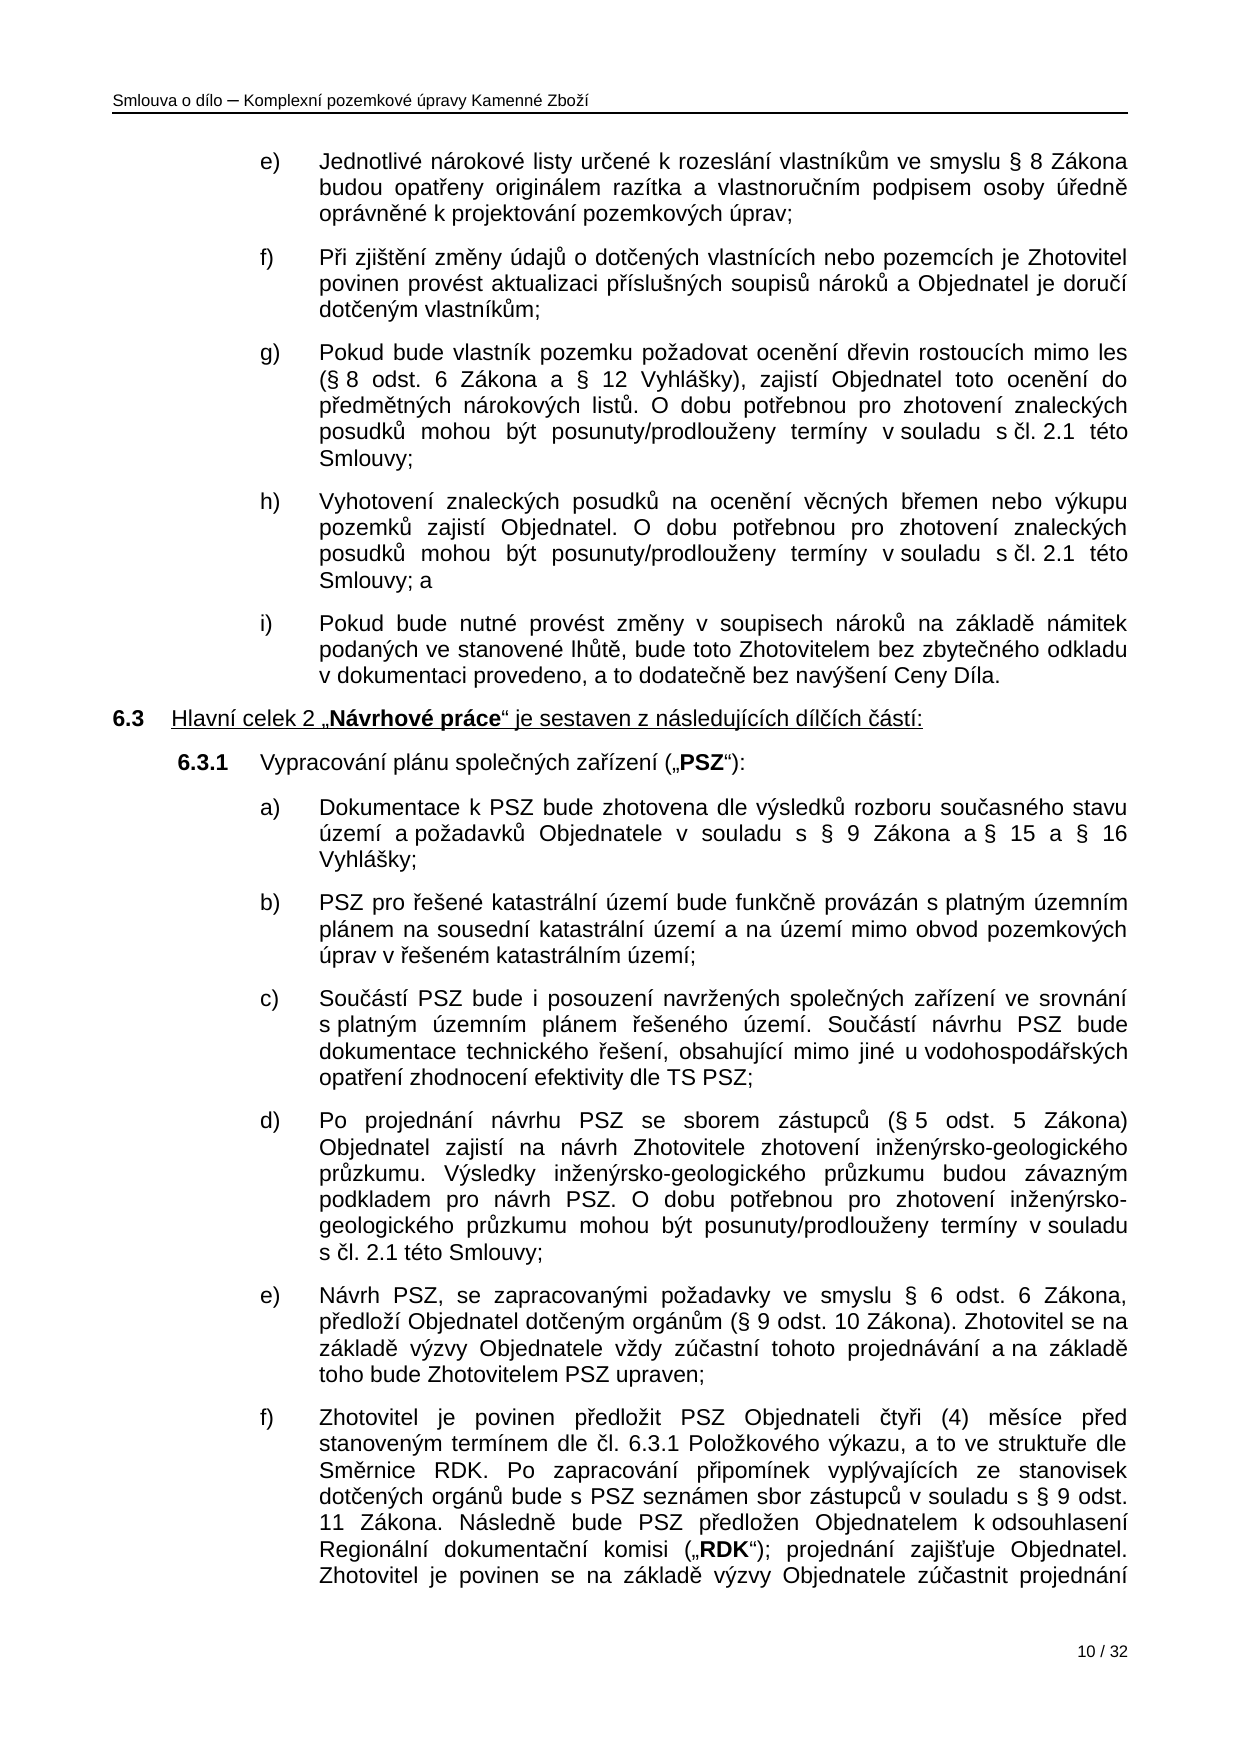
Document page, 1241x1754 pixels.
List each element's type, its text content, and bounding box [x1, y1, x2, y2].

list Jednotlivé nárokové listy určené k rozeslání vlastníkům ve smyslu § 8 Zákona budou opatřeny originálem razítka a vlastnoručním podpisem osoby úředně oprávněné k projektování pozemkových úprav; [260, 148, 1128, 227]
list Návrh PSZ, se zapracovanými požadavky ve smyslu § 6 odst. 6 Zákona, předloží Objednatel dotčeným orgánům (§ 9 odst. 10 Zákona). Zhotovitel se na základě výzvy Objednatele vždy zúčastní tohoto projednávání a na základě toho bude Zhotovitelem PSZ upraven; [260, 1282, 1128, 1387]
list Dokumentace k PSZ bude zhotovena dle výsledků rozboru současného stavu území a požadavků Objednatele v souladu s § 9 Zákona a § 15 a § 16 Vyhlášky; [260, 793, 1128, 873]
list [260, 1404, 1128, 1588]
list Pokud bude vlastník pozemku požadovat ocenění dřevin rostoucích mimo les (§ 8 odst. 6 Zákona a § 12 Vyhlášky), zajistí Objednatel toto ocenění do předmětných nárokových listů. O dobu potřebnou pro zhotovení znaleckých posudků mohou být posunuty/prodlouženy termíny v souladu s čl. 2.1 této Smlouvy; [260, 339, 1128, 471]
list Po projednání návrhu PSZ se sborem zástupců (§ 5 odst. 5 Zákona) Objednatel zajistí na návrh Zhotovitele zhotovení inženýrsko-geologického průzkumu. Výsledky inženýrsko-geologického průzkumu budou závazným podkladem pro návrh PSZ. O dobu potřebnou pro zhotovení inženýrsko-geologického průzkumu mohou být posunuty/prodlouženy termíny v souladu s čl. 2.1 této Smlouvy; [260, 1107, 1128, 1265]
list Pokud bude nutné provést změny v soupisech nároků na základě námitek podaných ve stanovené lhůtě, bude toto Zhotovitelem bez zbytečného odkladu v dokumentaci provedeno, a to dodatečně bez navýšení Ceny Díla. [260, 610, 1128, 689]
text Vypracování plánu společných zařízení („PSZ“): [177, 748, 1128, 775]
list Součástí PSZ bude i posouzení navržených společných zařízení ve srovnání s platným územním plánem řešeného území. Součástí návrhu PSZ bude dokumentace technického řešení, obsahující mimo jiné u vodohospodářských opatření zhodnocení efektivity dle TS PSZ; [260, 985, 1128, 1090]
list Vyhotovení znaleckých posudků na ocenění věcných břemen nebo výkupu pozemků zajistí Objednatel. O dobu potřebnou pro zhotovení znaleckých posudků mohou být posunuty/prodlouženy termíny v souladu s čl. 2.1 této Smlouvy; a [260, 488, 1128, 593]
list Při zjištění změny údajů o dotčených vlastnících nebo pozemcích je Zhotovitel povinen provést aktualizaci příslušných soupisů nároků a Objednatel je doručí dotčeným vlastníkům; [260, 243, 1128, 322]
text Hlavní celek 2 „Návrhové práce“ je sestaven z následujících dílčích částí: [112, 705, 1128, 732]
list PSZ pro řešené katastrální území bude funkčně provázán s platným územním plánem na sousední katastrální území a na území mimo obvod pozemkových úprav v řešeném katastrálním území; [260, 889, 1128, 968]
